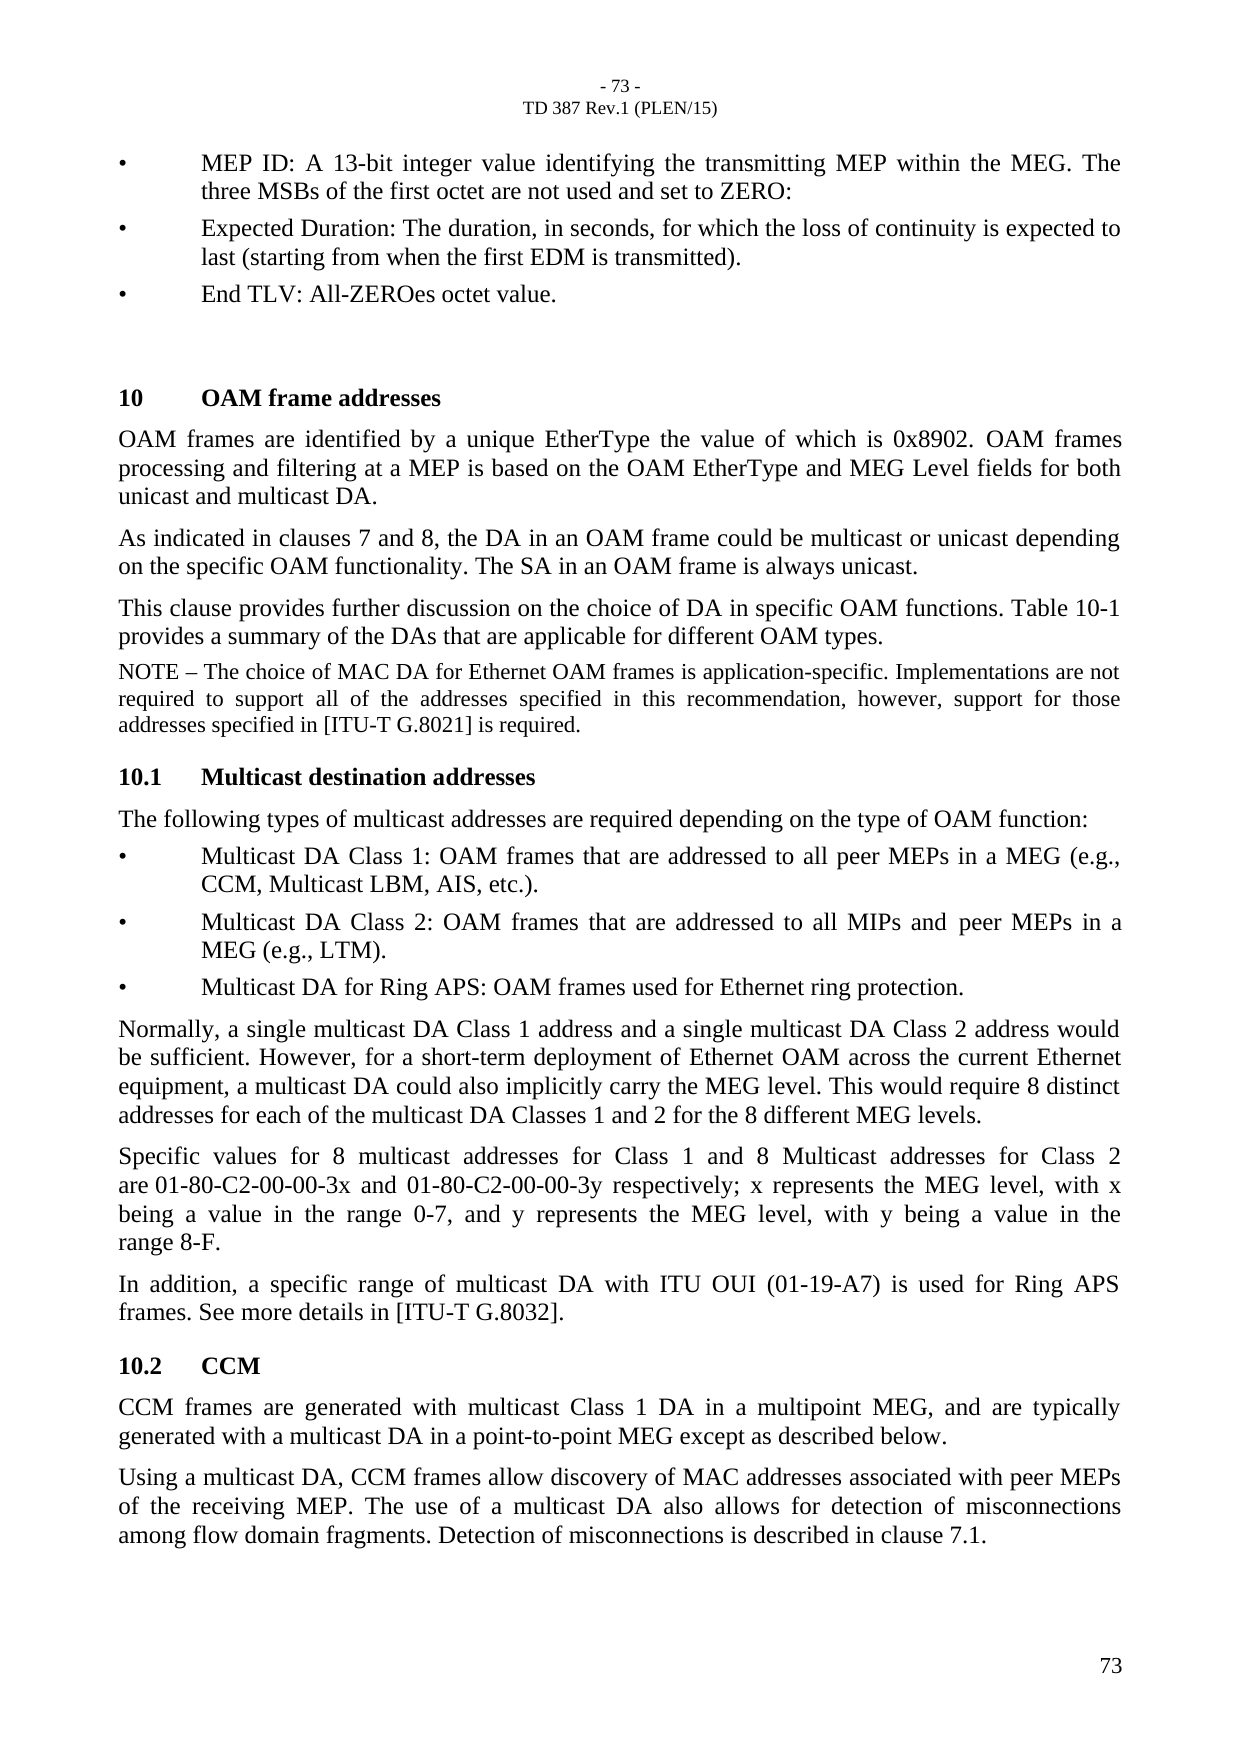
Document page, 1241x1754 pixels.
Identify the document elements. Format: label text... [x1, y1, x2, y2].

text As indicated in clauses 7 and 8, the DA in an OAM frame could be multicast or unicast depending on the specific OAM functionality. The SA in an OAM frame is always unicast. [118, 523, 1122, 580]
text • Expected Duration: The duration, in seconds, for which the loss of continuity is expected to last (starting from when the first EDM is transmitted). [118, 213, 1122, 271]
text Using a multicast DA, CCM frames allow discovery of MAC addresses associated with peer MEPs of the receiving MEP. The use of a multicast DA also allows for detection of misconnections among flow domain fragments. Detection of misconnections is described in clause 7.1. [118, 1462, 1122, 1549]
text • Multicast DA for Ring APS: OAM frames used for Ethernet ring protection. [118, 972, 1122, 1001]
text Normally, a single multicast DA Class 1 address and a single multicast DA Class 2 address would be sufficient. However, for a short-term deployment of Ethernet OAM across the current Ethernet equipment, a multicast DA could also implicitly carry the MEG level. This would require 8 distinct addresses for each of the multicast DA Classes 1 and 2 for the 8 different MEG levels. [118, 1014, 1122, 1129]
text • Multicast DA Class 1: OAM frames that are addressed to all peer MEPs in a MEG (e.g., CCM, Multicast LBM, AIS, etc.). [118, 841, 1122, 898]
text This clause provides further discussion on the choice of DA in specific OAM functions. Table 10-1 provides a summary of the DAs that are applicable for different OAM types. [118, 593, 1122, 650]
text NOTE – The choice of MAC DA for Ethernet OAM frames is application-specific. Implementations are not required to support all of the addresses specified in this recommendation, however, support for those addresses specified in [ITU-T G.8021] is required. [118, 658, 1122, 737]
subtitle 10.1 Multicast destination addresses [118, 762, 1122, 791]
text In addition, a specific range of multicast DA with ITU OUI (01-19-A7) is used for Ring APS frames. See more details in [ITU-T G.8032]. [118, 1269, 1122, 1326]
text • End TLV: All-ZEROes octet value. [118, 279, 1122, 308]
text • MEP ID: A 13-bit integer value identifying the transmitting MEP within the MEG. The three MSBs of the first octet are not used and set to ZERO: [118, 148, 1122, 205]
text CCM frames are generated with multicast Class 1 DA in a multipoint MEG, and are typically generated with a multicast DA in a point-to-point MEG except as described below. [118, 1392, 1122, 1450]
text The following types of multicast addresses are required depending on the type of OAM function: [118, 804, 1122, 832]
subtitle 10 OAM frame addresses [118, 383, 1122, 411]
subtitle 10.2 CCM [118, 1351, 1122, 1380]
text OAM frames are identified by a unique EtherType the value of which is 0x8902. OAM frames processing and filtering at a MEP is based on the OAM EtherType and MEG Level fields for both unicast and multicast DA. [118, 424, 1122, 510]
text • Multicast DA Class 2: OAM frames that are addressed to all MIPs and peer MEPs in a MEG (e.g., LTM). [118, 907, 1122, 964]
text Specific values for 8 multicast addresses for Class 1 and 8 Multicast addresses for Class 2 are 01-80-C2-00-00-3x and 01-80-C2-00-00-3y respectively; x represents the MEG level, with x being a value in the range 0-7, and y represents the MEG level, with y being a value in the range 8-F. [118, 1141, 1122, 1256]
